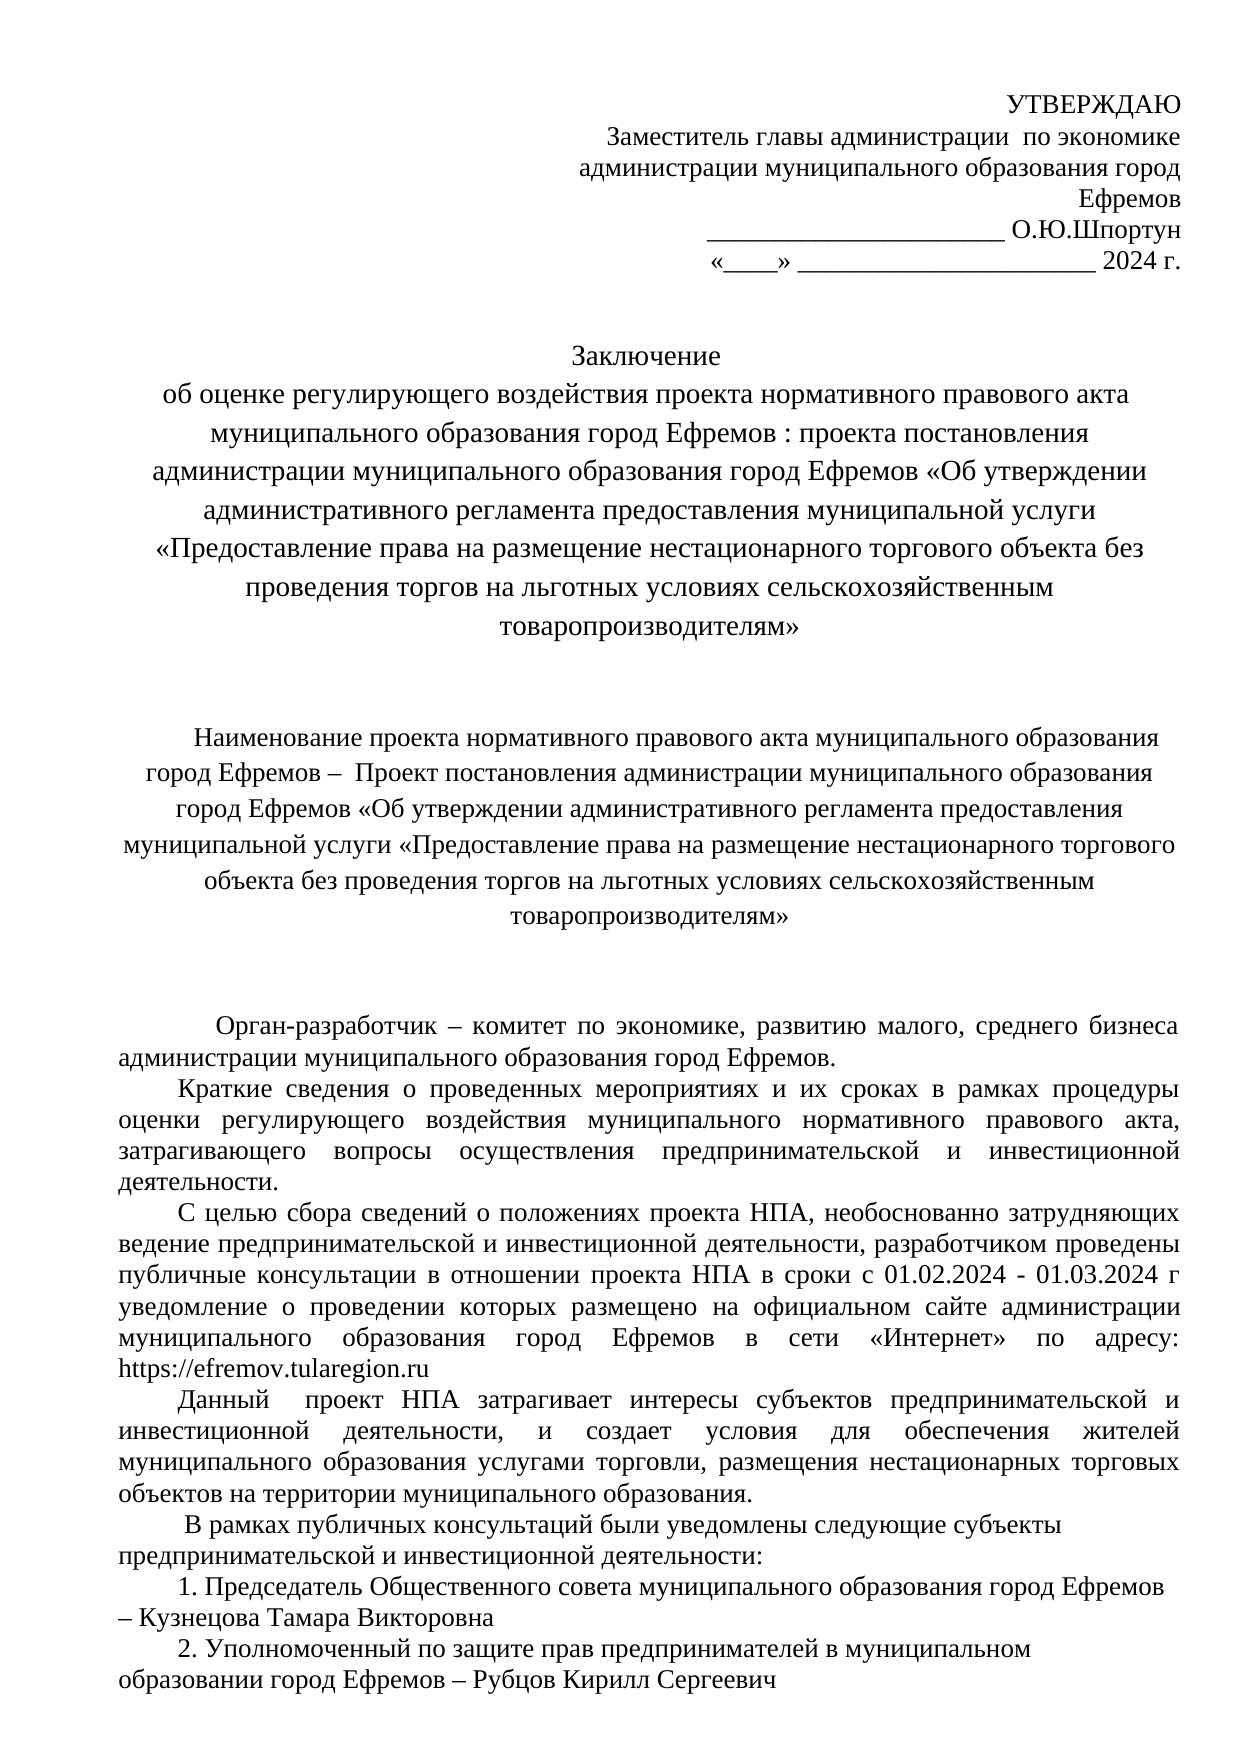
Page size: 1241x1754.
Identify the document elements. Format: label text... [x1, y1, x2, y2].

text Заключение об оценке регулирующего воздействия проекта нормативного правового акта муниципального образования город Ефремов : проекта постановления администрации муниципального образования город Ефремов «Об утверждении административного регламента предоставления муниципальной услуги «Предоставление права на размещение нестационарного торгового объекта без проведения торгов на льготных условиях сельскохозяйственным товаропроизводителям» [118, 338, 1181, 641]
text УТВЕРЖДАЮ [542, 89, 1181, 120]
text Краткие сведения о проведенных мероприятиях и их сроках в рамках процедуры оценки регулирующего воздействия муниципального нормативного правового акта, затрагивающего вопросы осуществления предпринимательской и инвестиционной деятельности. [118, 1072, 1181, 1196]
text Орган-разработчик – комитет по экономике, развитию малого, среднего бизнеса администрации муниципального образования город Ефремов. [118, 1009, 1181, 1072]
text С целью сбора сведений о положениях проекта НПА, необоснованно затрудняющих ведение предпринимательской и инвестиционной деятельности, разработчиком проведены публичные консультации в отношении проекта НПА в сроки с 01.02.2024 - 01.03.2024 г уведомление о проведении которых размещено на официальном сайте администрации муниципального образования город Ефремов в сети «Интернет» по адресу: https://efremov.tularegion.ru [118, 1196, 1181, 1383]
text 1. Председатель Общественного совета муниципального образования город Ефремов – Кузнецова Тамара Викторовна [118, 1570, 1181, 1632]
text 2. Уполномоченный по защите прав предпринимателей в муниципальном образовании город Ефремов – Рубцов Кирилл Сергеевич [118, 1632, 1181, 1695]
text Наименование проекта нормативного правового акта муниципального образования город Ефремов – Проект постановления администрации муниципального образования город Ефремов «Об утверждении административного регламента предоставления муниципальной услуги «Предоставление права на размещение нестационарного торгового объекта без проведения торгов на льготных условиях сельскохозяйственным товаропроизводителям» [118, 721, 1181, 931]
text ______________________ О.Ю.Шпортун [542, 213, 1181, 244]
text «____» ______________________ 2024 г. [542, 244, 1181, 276]
text В рамках публичных консультаций были уведомлены следующие субъекты предпринимательской и инвестиционной деятельности: [118, 1508, 1181, 1570]
text Заместитель главы администрации по экономике администрации муниципального образования город Ефремов [542, 120, 1181, 213]
text Данный проект НПА затрагивает интересы субъектов предпринимательской и инвестиционной деятельности, и создает условия для обеспечения жителей муниципального образования услугами торговли, размещения нестационарных торговых объектов на территории муниципального образования. [118, 1383, 1181, 1508]
